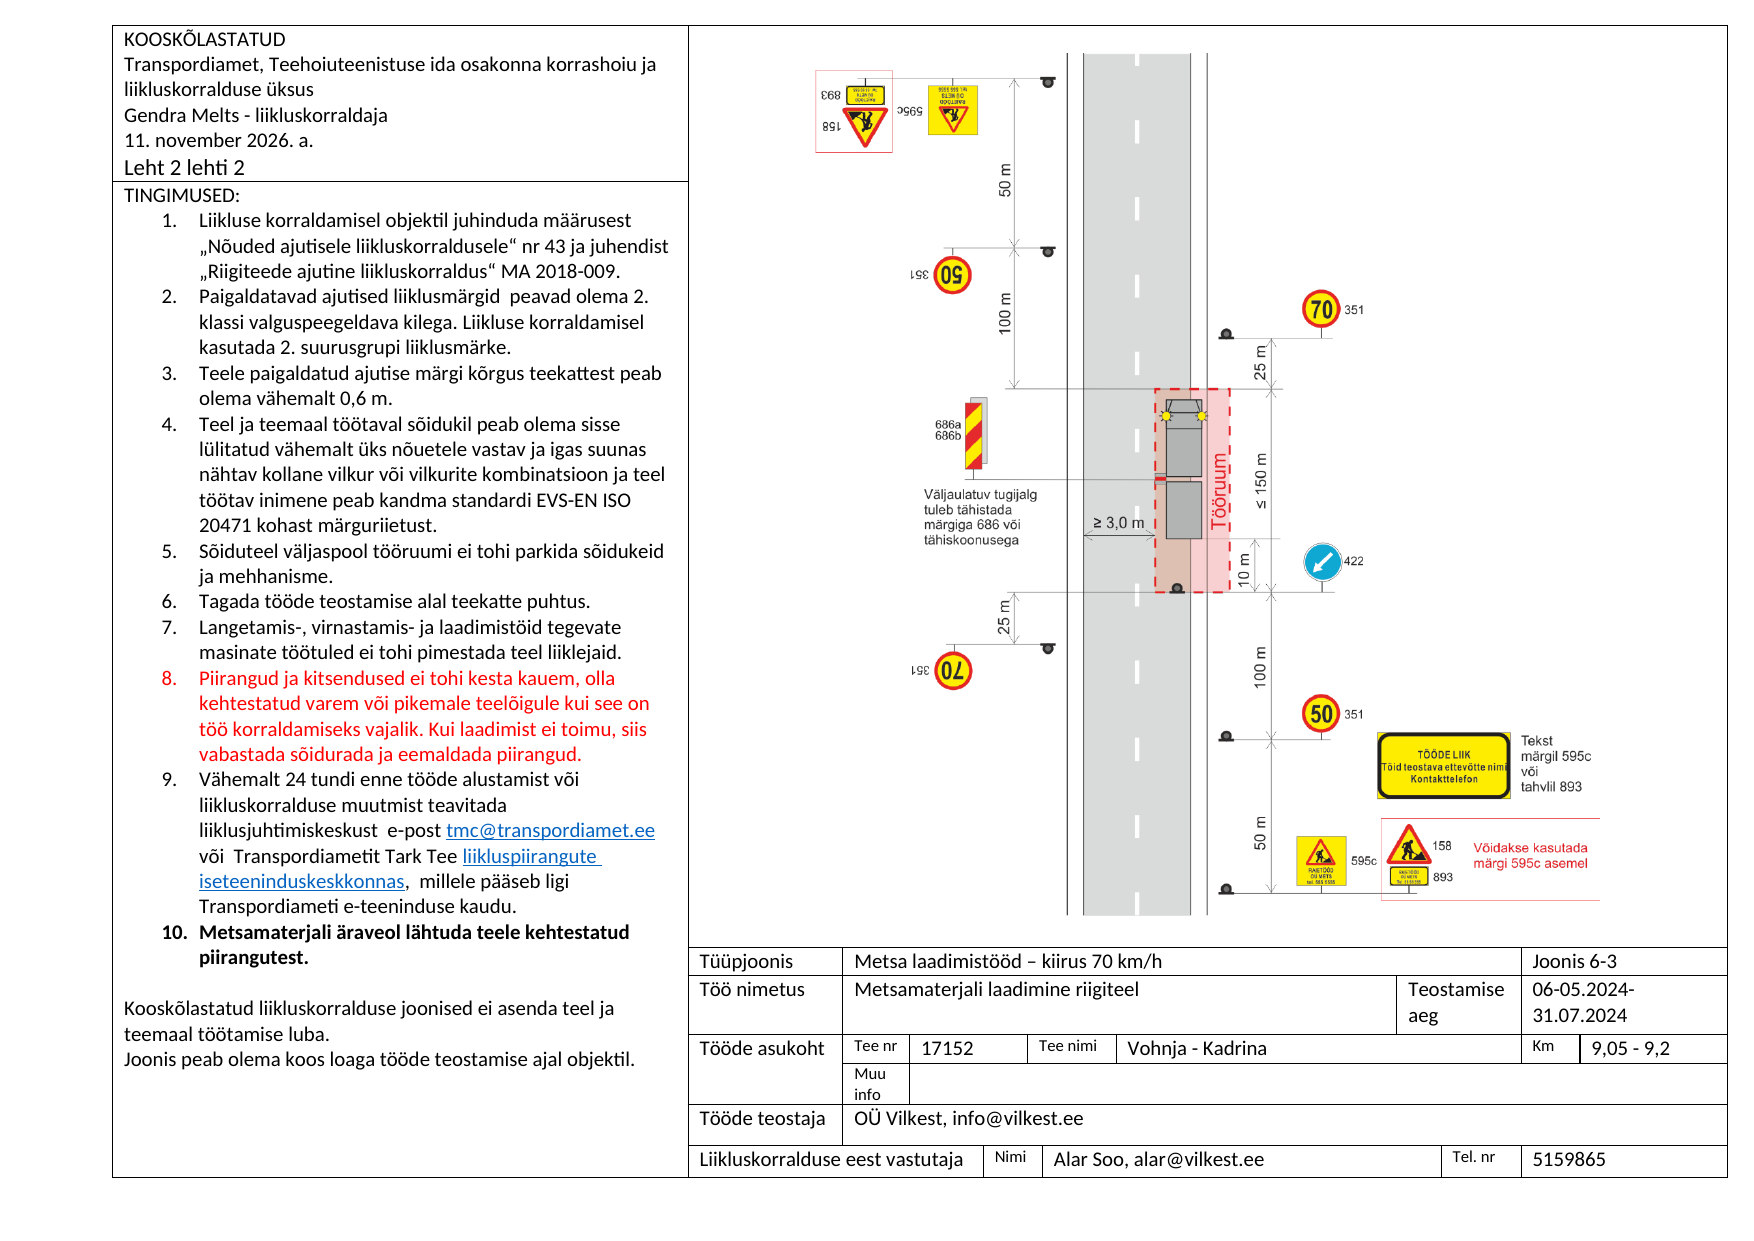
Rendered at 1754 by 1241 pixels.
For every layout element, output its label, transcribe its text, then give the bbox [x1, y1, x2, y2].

table_cell 06-05.2024-31.07.2024 [1522, 976, 1727, 1034]
table_cell Tee nr [843, 1035, 909, 1062]
table_cell Km [1522, 1035, 1579, 1062]
table_cell OÜ Vilkest, info@vilkest.ee [843, 1105, 1727, 1145]
table_cell [910, 1064, 1727, 1104]
table_cell Muu info [843, 1064, 909, 1104]
table_header KOOSKÕLASTATUD Transpordiamet, Teehoiuteenistuse ida osakonna korrashoiu ja liikluskorralduse üksus Gendra Melts - liikluskorraldaja 24. aprill 2024. a. Leht 2 lehti 2 [113, 26, 688, 181]
table_cell Nimi [984, 1146, 1042, 1177]
table_cell Tööde teostaja [689, 1105, 842, 1145]
table_cell Metsa laadimistööd – kiirus 70 km/h [843, 948, 1521, 975]
table_cell Metsamaterjali laadimine riigiteel [843, 976, 1396, 1034]
picture [815, 53, 1600, 916]
table_cell Alar Soo, alar@vilkest.ee [1043, 1146, 1441, 1177]
table_cell 17152 [910, 1035, 1027, 1062]
table_cell Tee nimi [1028, 1035, 1116, 1062]
table_header [689, 26, 1727, 947]
table_cell 5159865 [1522, 1146, 1727, 1177]
table_cell 9,05 - 9,2 [1581, 1035, 1727, 1062]
table_cell TINGIMUSED: Liikluse korraldamisel objektil juhinduda määrusest „Nõuded ajutisele liikluskorraldusele“ nr 43 ja juhendist „Riigiteede ajutine liikluskorraldus“ MA 2018-009. Paigaldatavad ajutised liiklusmärgid peavad olema 2. klassi valguspeegeldava kilega. Liikluse korraldamisel kasutada 2. suurusgrupi liiklusmärke. Teele paigaldatud ajutise märgi kõrgus teekattest peab olema vähemalt 0,6 m. Teel ja teemaal töötaval sõidukil peab olema sisse lülitatud vähemalt üks nõuetele vastav ja igas suunas nähtav kollane vilkur või vilkurite kombinatsioon ja teel töötav inimene peab kandma standardi EVS-EN ISO 20471 kohast märguriietust. Sõiduteel väljaspool tööruumi ei tohi parkida sõidukeid ja mehhanisme. Tagada tööde teostamise alal teekatte puhtus. Langetamis-, virnastamis- ja laadimistöid tegevate masinate töötuled ei tohi pimestada teel liiklejaid. Piirangud ja kitsendused ei tohi kesta kauem, olla kehtestatud varem või pikemale teelõigule kui see on töö korraldamiseks vajalik. Kui laadimist ei toimu, siis vabastada sõidurada ja eemaldada piirangud. Vähemalt 24 tundi enne tööde alustamist või liikluskorralduse muutmist teavitada liiklusjuhtimiskeskust e-post tmc@transpordiamet.ee või Transpordiametit Tark Tee liikluspiirangute iseteeninduskeskkonnas, millele pääseb ligi Transpordiameti e-teeninduse kaudu. Metsamaterjali äraveol lähtuda teele kehtestatud piirangutest. Kooskõlastatud liikluskorralduse joonised ei asenda teel ja teemaal töötamise luba. Joonis peab olema koos loaga tööde teostamise ajal objektil. [113, 182, 688, 1177]
table_cell Liikluskorralduse eest vastutaja [689, 1146, 983, 1177]
table_cell Vohnja - Kadrina [1117, 1035, 1521, 1062]
table_cell Töö nimetus [689, 976, 842, 1034]
table_cell Teostamise aeg [1397, 976, 1521, 1034]
table_cell Tüüpjoonis [689, 948, 842, 975]
table_cell Tel. nr [1442, 1146, 1521, 1177]
table_cell Tööde asukoht [689, 1035, 842, 1104]
table_cell Joonis 6-3 [1522, 948, 1727, 975]
